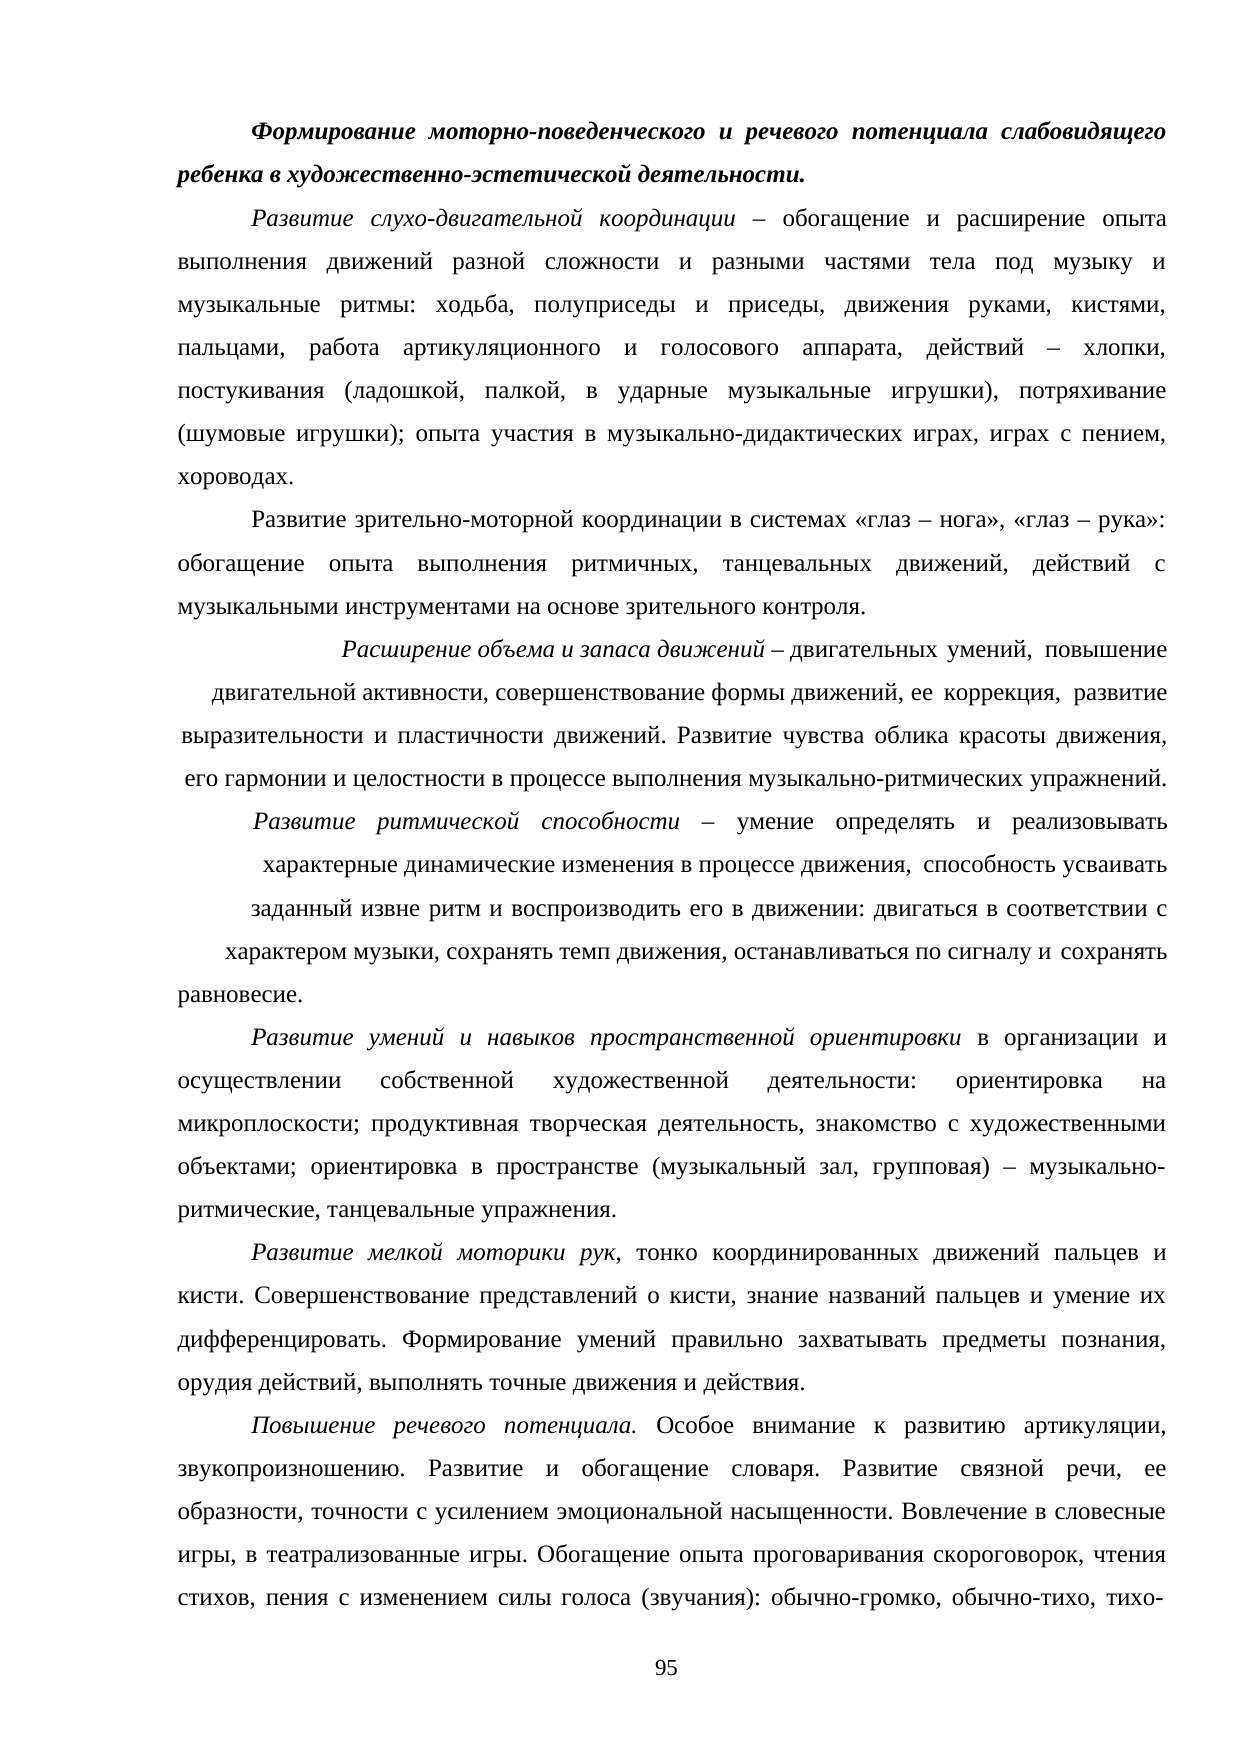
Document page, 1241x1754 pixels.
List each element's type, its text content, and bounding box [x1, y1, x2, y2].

subtitle Формирование моторно-поведенческого и речевого потенциала слабовидящего ребенка в художественно-эстетической деятельности. [177, 116, 1167, 188]
text Развитие умений и навыков пространственной ориентировки в организации и осуществлении собственной художественной деятельности: ориентировка на микроплоскости; продуктивная творческая деятельность, знакомство с художественными объектами; ориентировка в пространстве (музыкальный зал, групповая) – музыкально- ритмические, танцевальные упражнения. [177, 1022, 1167, 1223]
text Повышение речевого потенциала. Особое внимание к развитию артикуляции, звукопроизношению. Развитие и обогащение словаря. Развитие связной речи, ее образности, точности с усилением эмоциональной насыщенности. Вовлечение в словесные игры, в театрализованные игры. Обогащение опыта проговаривания скороговорок, чтения стихов, пения c изменением силы голоса (звучания): обычно-громко, обычно-тихо, тихо- [177, 1410, 1167, 1611]
text Развитие мелкой моторики рук, тонко координированных движений пальцев и кисти. Совершенствование представлений о кисти, знание названий пальцев и умение их дифференцировать. Формирование умений правильно захватывать предметы познания, орудия действий, выполнять точные движения и действия. [177, 1237, 1167, 1396]
text Развитие слухо-двигательной координации – обогащение и расширение опыта выполнения движений разной сложности и разными частями тела под музыку и музыкальные ритмы: ходьба, полуприседы и приседы, движения руками, кистями, пальцами, работа артикуляционного и голосового аппарата, действий – хлопки, постукивания (ладошкой, палкой, в ударные музыкальные игрушки), потряхивание (шумовые игрушки); опыта участия в музыкально-дидактических играх, играх с пением, хороводах. [177, 203, 1167, 490]
text Развитие зрительно-моторной координации в системах «глаз – нога», «глаз – рука»: обогащение опыта выполнения ритмичных, танцевальных движений, действий с музыкальными инструментами на основе зрительного контроля. [177, 504, 1167, 619]
text равновесие. [177, 979, 1190, 1008]
text Расширение объема и запаса движений – двигательных умений, повышение двигательной активности, совершенствование формы движений, ее коррекция, развитие выразительности и пластичности движений. Развитие чувства облика красоты движения, его гармонии и целостности в процессе выполнения музыкально-ритмических упражнений. Развитие ритмической способности – умение определять и реализовывать характерные динамические изменения в процессе движения, способность усваивать заданный извне ритм и воспроизводить его в движении: двигаться в соответствии с характером музыки, сохранять темп движения, останавливаться по сигналу и сохранять [177, 634, 1167, 964]
